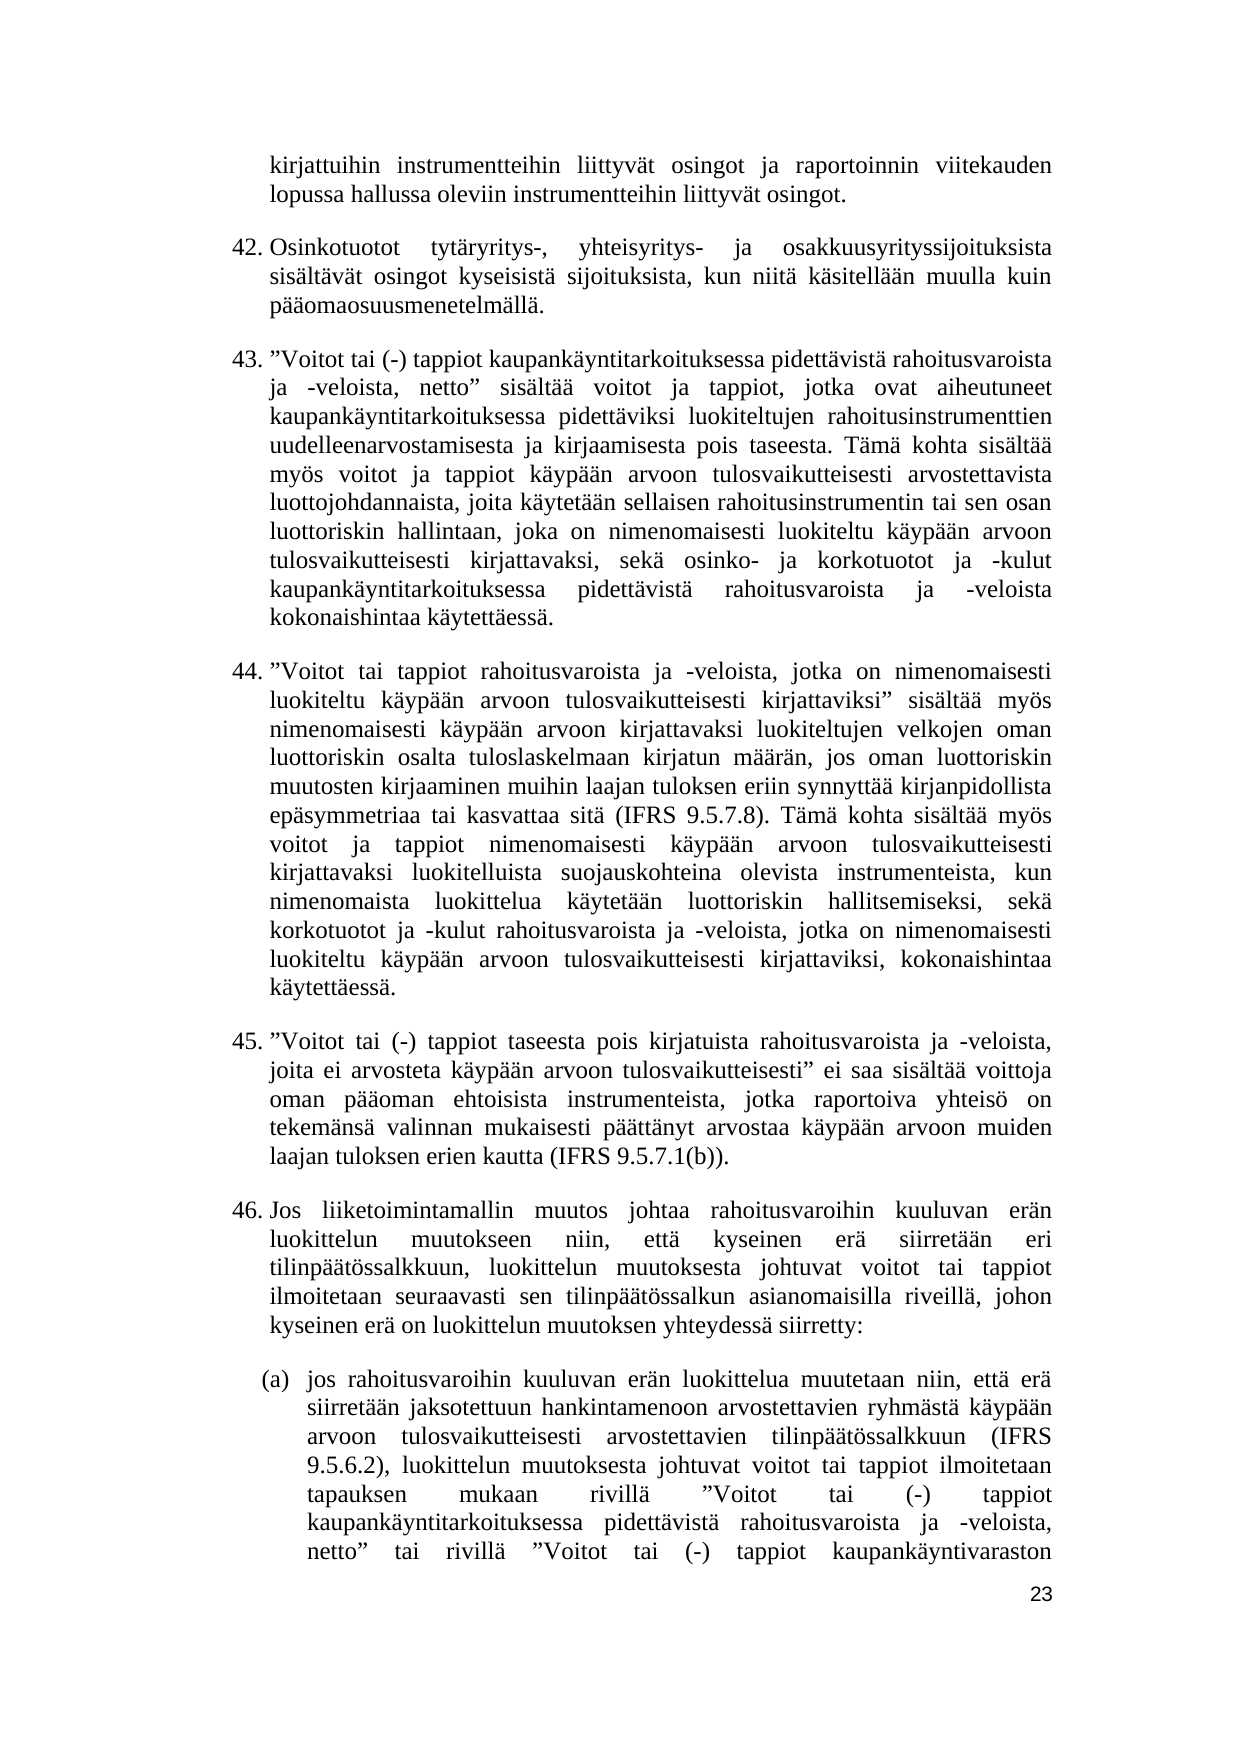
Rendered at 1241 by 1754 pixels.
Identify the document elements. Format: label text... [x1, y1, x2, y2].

text Osinkotuotot tytäryritys-, yhteisyritys- ja osakkuusyrityssijoituksista sisältävät osingot kyseisistä sijoituksista, kun niitä käsitellään muulla kuin pääomaosuusmenetelmällä. [232, 232, 1053, 319]
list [261, 1364, 1053, 1565]
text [232, 150, 1053, 207]
text Jos liiketoimintamallin muutos johtaa rahoitusvaroihin kuuluvan erän luokittelun muutokseen niin, että kyseinen erä siirretään eri tilinpäätössalkkuun, luokittelun muutoksesta johtuvat voitot tai tappiot ilmoitetaan seuraavasti sen tilinpäätössalkun asianomaisilla riveillä, johon kyseinen erä on luokittelun muutoksen yhteydessä siirretty: [232, 1195, 1053, 1339]
text ”Voitot tai (-) tappiot kaupankäyntitarkoituksessa pidettävistä rahoitusvaroista ja -veloista, netto” sisältää voitot ja tappiot, jotka ovat aiheutuneet kaupankäyntitarkoituksessa pidettäviksi luokiteltujen rahoitusinstrumenttien uudelleenarvostamisesta ja kirjaamisesta pois taseesta. Tämä kohta sisältää myös voitot ja tappiot käypään arvoon tulosvaikutteisesti arvostettavista luottojohdannaista, joita käytetään sellaisen rahoitusinstrumentin tai sen osan luottoriskin hallintaan, joka on nimenomaisesti luokiteltu käypään arvoon tulosvaikutteisesti kirjattavaksi, sekä osinko- ja korkotuotot ja -kulut kaupankäyntitarkoituksessa pidettävistä rahoitusvaroista ja -veloista kokonaishintaa käytettäessä. [232, 344, 1053, 631]
text ”Voitot tai (-) tappiot taseesta pois kirjatuista rahoitusvaroista ja -veloista, joita ei arvosteta käypään arvoon tulosvaikutteisesti” ei saa sisältää voittoja oman pääoman ehtoisista instrumenteista, jotka raportoiva yhteisö on tekemänsä valinnan mukaisesti päättänyt arvostaa käypään arvoon muiden laajan tuloksen erien kautta (IFRS 9.5.7.1(b)). [232, 1026, 1053, 1170]
text ”Voitot tai tappiot rahoitusvaroista ja -veloista, jotka on nimenomaisesti luokiteltu käypään arvoon tulosvaikutteisesti kirjattaviksi” sisältää myös nimenomaisesti käypään arvoon kirjattavaksi luokiteltujen velkojen oman luottoriskin osalta tuloslaskelmaan kirjatun määrän, jos oman luottoriskin muutosten kirjaaminen muihin laajan tuloksen eriin synnyttää kirjanpidollista epäsymmetriaa tai kasvattaa sitä (IFRS 9.5.7.8). Tämä kohta sisältää myös voitot ja tappiot nimenomaisesti käypään arvoon tulosvaikutteisesti kirjattavaksi luokitelluista suojauskohteina olevista instrumenteista, kun nimenomaista luokittelua käytetään luottoriskin hallitsemiseksi, sekä korkotuotot ja -kulut rahoitusvaroista ja -veloista, jotka on nimenomaisesti luokiteltu käypään arvoon tulosvaikutteisesti kirjattaviksi, kokonaishintaa käytettäessä. [232, 656, 1053, 1001]
